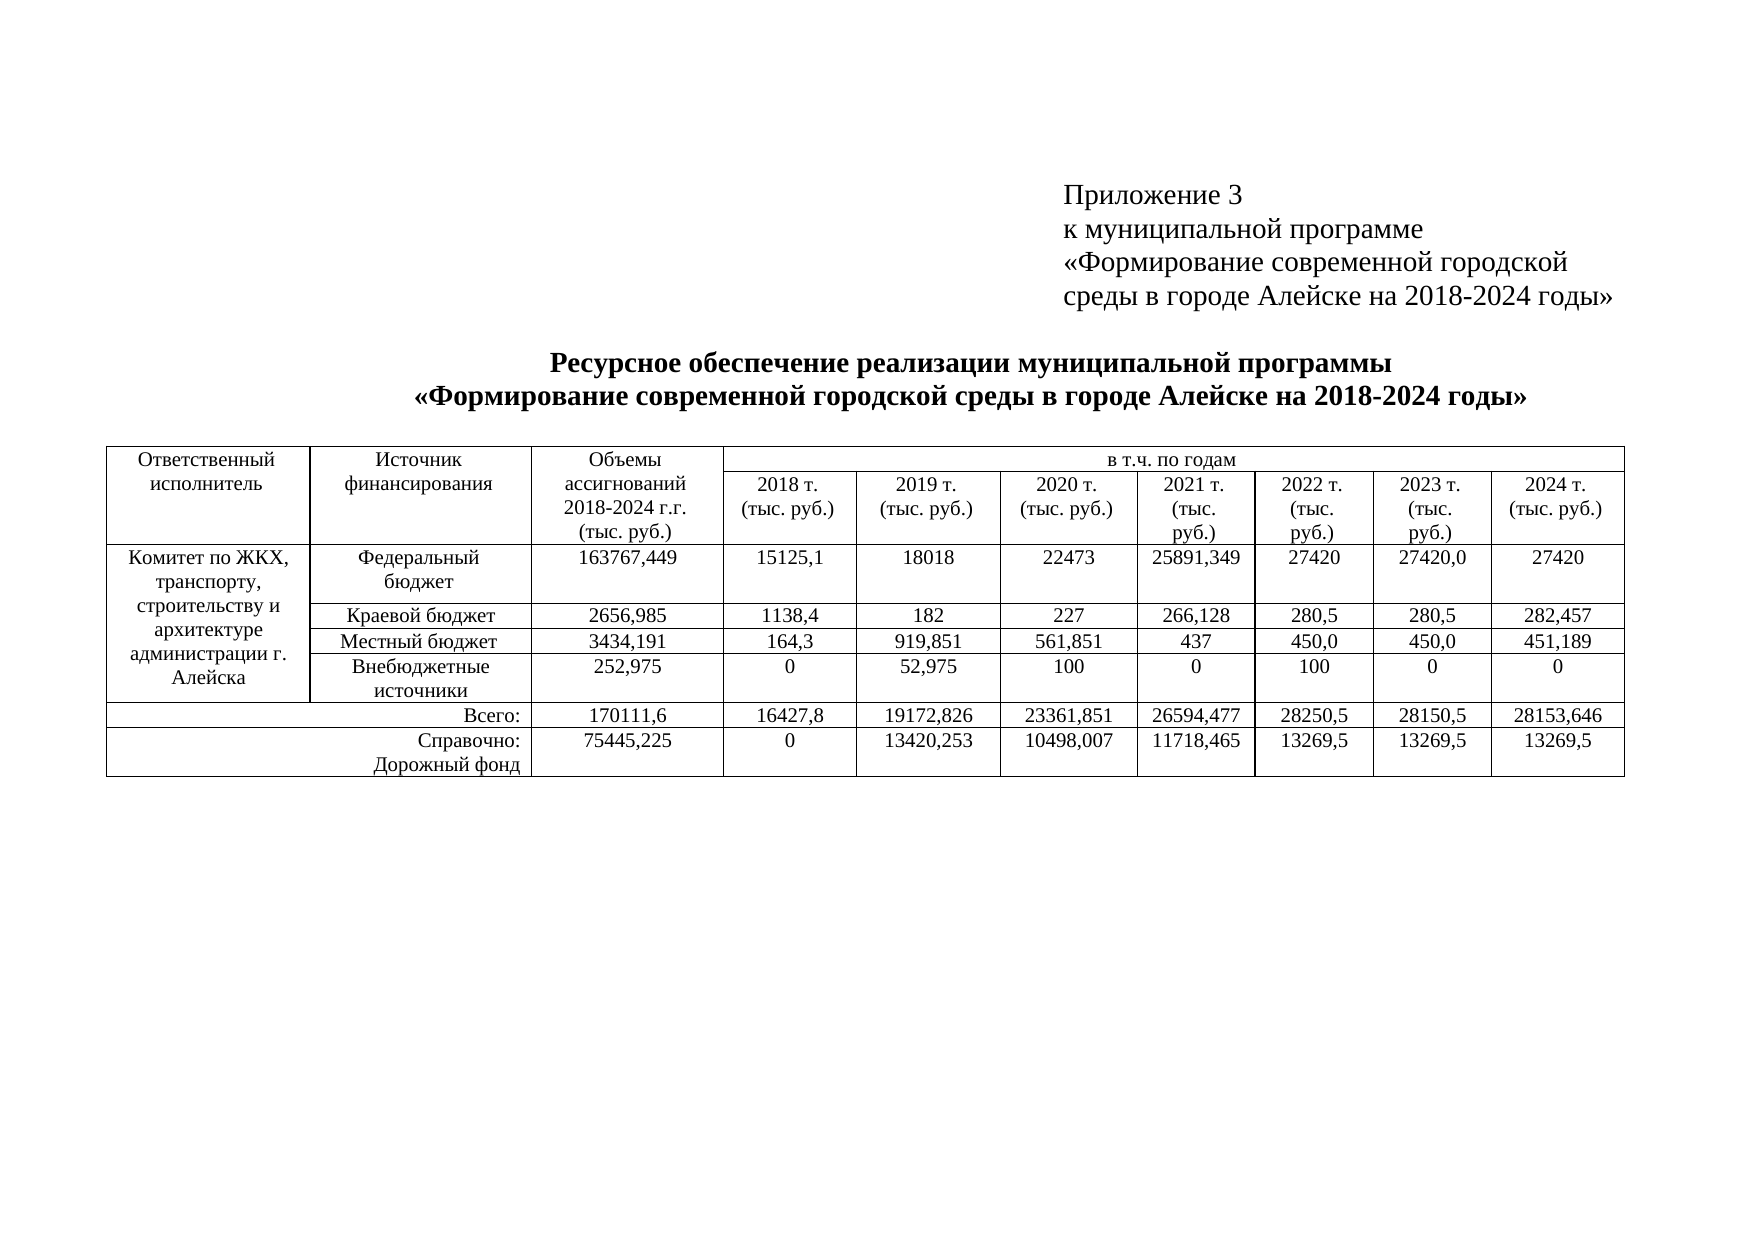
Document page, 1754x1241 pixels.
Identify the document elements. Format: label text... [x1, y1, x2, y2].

table_cell 27420,0 [1374, 545, 1491, 602]
table_cell 2021 т. (тыс. руб.) [1138, 472, 1254, 544]
table_cell 227 [1001, 604, 1137, 627]
table_cell 13269,5 [1256, 728, 1373, 776]
table_cell 451,189 [1492, 629, 1624, 653]
table_cell 919,851 [857, 629, 1000, 653]
table_cell 11718,465 [1138, 728, 1254, 776]
table_cell 0 [1492, 654, 1624, 702]
table_cell 450,0 [1374, 629, 1491, 653]
table_cell Краевой бюджет [311, 604, 531, 627]
table_cell 2023 т. (тыс. руб.) [1374, 472, 1491, 544]
table_cell 28150,5 [1374, 703, 1491, 727]
table_cell 27420 [1492, 545, 1624, 602]
table_header в т.ч. по годам [724, 447, 1624, 471]
table_cell 18018 [857, 545, 1000, 602]
table_cell 252,975 [532, 654, 723, 702]
table_cell Федеральный бюджет [311, 545, 531, 602]
table_cell 0 [724, 728, 856, 776]
text Приложение 3 [1063, 177, 1631, 211]
table_cell Местный бюджет [311, 629, 531, 653]
table_cell 182 [857, 604, 1000, 627]
table_cell 23361,851 [1001, 703, 1137, 727]
text «Формирование современной городской среды в городе Алейске на 2018-2024 годы» [1063, 244, 1631, 311]
table_cell 163767,449 [532, 545, 723, 602]
table_cell 282,457 [1492, 604, 1624, 627]
table_cell 27420 [1256, 545, 1373, 602]
table_cell 22473 [1001, 545, 1137, 602]
table_cell 3434,191 [532, 629, 723, 653]
table_cell 13269,5 [1374, 728, 1491, 776]
table_cell 25891,349 [1138, 545, 1254, 602]
text Ресурсное обеспечение реализации муниципальной программы [310, 345, 1631, 378]
table_cell 2024 т. (тыс. руб.) [1492, 472, 1624, 544]
table_cell 280,5 [1374, 604, 1491, 627]
table_cell 28153,646 [1492, 703, 1624, 727]
table_cell 52,975 [857, 654, 1000, 702]
table_cell Справочно: Дорожный фонд [107, 728, 531, 776]
text к муниципальной программе [1063, 211, 1631, 244]
table_cell 0 [724, 654, 856, 702]
table_cell 266,128 [1138, 604, 1254, 627]
table_header Источник финансирования [311, 447, 531, 544]
table_cell Внебюджетные источники [311, 654, 531, 702]
table_cell 10498,007 [1001, 728, 1137, 776]
table_cell 13420,253 [857, 728, 1000, 776]
table_cell 437 [1138, 629, 1254, 653]
table_cell 1138,4 [724, 604, 856, 627]
table_header Объемы ассигнований 2018-2024 г.г. (тыс. руб.) [532, 447, 723, 544]
table_cell 2020 т. (тыс. руб.) [1001, 472, 1137, 544]
table_cell 450,0 [1256, 629, 1373, 653]
table_cell 0 [1374, 654, 1491, 702]
table_cell Комитет по ЖКХ, транспорту, строительству и архитектуре администрации г. Алейска [107, 545, 309, 702]
table_cell 19172,826 [857, 703, 1000, 727]
table_cell 170111,6 [532, 703, 723, 727]
table_cell 13269,5 [1492, 728, 1624, 776]
table_cell 28250,5 [1256, 703, 1373, 727]
table_cell 100 [1001, 654, 1137, 702]
table_cell 16427,8 [724, 703, 856, 727]
table_cell 2656,985 [532, 604, 723, 627]
table_cell Всего: [107, 703, 531, 727]
table_cell 280,5 [1256, 604, 1373, 627]
table_cell 15125,1 [724, 545, 856, 602]
table_cell 100 [1256, 654, 1373, 702]
table_cell 164,3 [724, 629, 856, 653]
text «Формирование современной городской среды в городе Алейске на 2018-2024 годы» [310, 378, 1631, 412]
table_cell 2018 т. (тыс. руб.) [724, 472, 856, 544]
table_header Ответственный исполнитель [107, 447, 309, 544]
table_cell 2019 т. (тыс. руб.) [857, 472, 1000, 544]
table_cell 0 [1138, 654, 1254, 702]
table_cell 561,851 [1001, 629, 1137, 653]
table_cell 2022 т. (тыс. руб.) [1256, 472, 1373, 544]
table_cell 26594,477 [1138, 703, 1254, 727]
table_cell 75445,225 [532, 728, 723, 776]
